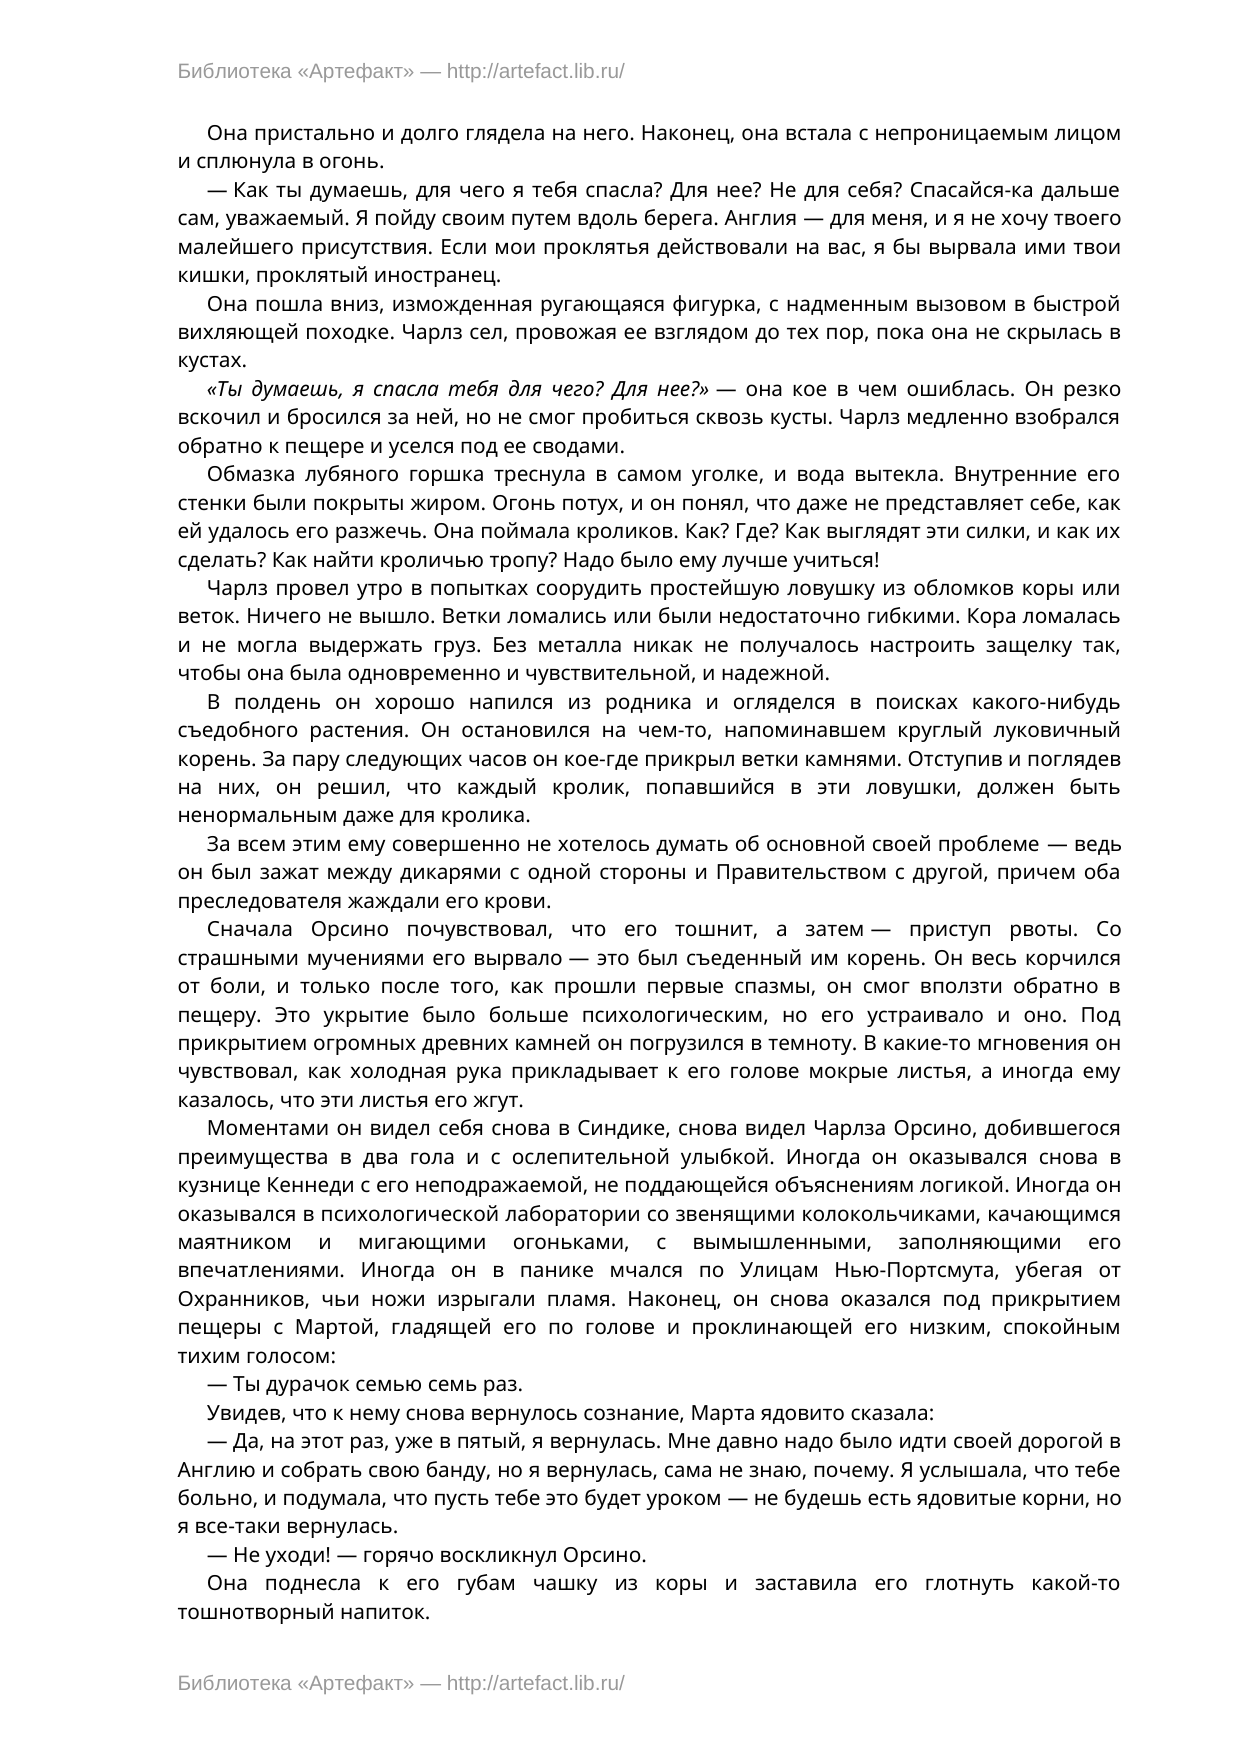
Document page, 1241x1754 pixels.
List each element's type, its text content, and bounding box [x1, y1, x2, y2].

text «Ты думаешь, я спасла тебя для чего? Для нее?» — она кое в чем ошиблась. Он резко вскочил и бросился за ней, но не смог пробиться сквозь кусты. Чарлз медленно взобрался обратно к пещере и уселся под ее сводами. [177, 374, 1122, 459]
text — Ты дурачок семью семь раз. [177, 1369, 1122, 1398]
text В полдень он хорошо напился из родника и огляделся в поисках какого-нибудь съедобного растения. Он остановился на чем-то, напоминавшем круглый луковичный корень. За пару следующих часов он кое-где прикрыл ветки камнями. Отступив и поглядев на них, он решил, что каждый кролик, попавшийся в эти ловушки, должен быть ненормальным даже для кролика. [177, 687, 1122, 829]
text — Не уходи! — горячо воскликнул Орсино. [177, 1540, 1122, 1568]
text — Да, на этот раз, уже в пятый, я вернулась. Мне давно надо было идти своей дорогой в Англию и собрать свою банду, но я вернулась, сама не знаю, почему. Я услышала, что тебе больно, и подумала, что пусть тебе это будет уроком — не будешь есть ядовитые корни, но я все-таки вернулась. [177, 1426, 1122, 1540]
text — Как ты думаешь, для чего я тебя спасла? Для нее? Не для себя? Спасайся-ка дальше сам, уважаемый. Я пойду своим путем вдоль берега. Англия — для меня, и я не хочу твоего малейшего присутствия. Если мои проклятья действовали на вас, я бы вырвала ими твои кишки, проклятый иностранец. [177, 175, 1122, 289]
text Она поднесла к его губам чашку из коры и заставила его глотнуть какой-то тошнотворный напиток. [177, 1568, 1122, 1625]
text Обмазка лубяного горшка треснула в самом уголке, и вода вытекла. Внутренние его стенки были покрыты жиром. Огонь потух, и он понял, что даже не представляет себе, как ей удалось его разжечь. Она поймала кроликов. Как? Где? Как выглядят эти силки, и как их сделать? Как найти кроличью тропу? Надо было ему лучше учиться! [177, 459, 1122, 573]
text Сначала Орсино почувствовал, что его тошнит, а затем — приступ рвоты. Со страшными мучениями его вырвало — это был съеденный им корень. Он весь корчился от боли, и только после того, как прошли первые спазмы, он смог вползти обратно в пещеру. Это укрытие было больше психологическим, но его устраивало и оно. Под прикрытием огромных древних камней он погрузился в темноту. В какие-то мгновения он чувствовал, как холодная рука прикладывает к его голове мокрые листья, а иногда ему казалось, что эти листья его жгут. [177, 914, 1122, 1113]
text Она пошла вниз, изможденная ругающаяся фигурка, с надменным вызовом в быстрой вихляющей походке. Чарлз сел, провожая ее взглядом до тех пор, пока она не скрылась в кустах. [177, 289, 1122, 374]
text Она пристально и долго глядела на него. Наконец, она встала с непроницаемым лицом и сплюнула в огонь. [177, 118, 1122, 175]
text Увидев, что к нему снова вернулось сознание, Марта ядовито сказала: [177, 1398, 1122, 1426]
text Моментами он видел себя снова в Синдике, снова видел Чарлза Орсино, добившегося преимущества в два гола и с ослепительной улыбкой. Иногда он оказывался снова в кузнице Кеннеди с его неподражаемой, не поддающейся объяснениям логикой. Иногда он оказывался в психологической лаборатории со звенящими колокольчиками, качающимся маятником и мигающими огоньками, с вымышленными, заполняющими его впечатлениями. Иногда он в панике мчался по Улицам Нью-Портсмута, убегая от Охранников, чьи ножи изрыгали пламя. Наконец, он снова оказался под прикрытием пещеры с Мартой, гладящей его по голове и проклинающей его низким, спокойным тихим голосом: [177, 1113, 1122, 1369]
text Чарлз провел утро в попытках соорудить простейшую ловушку из обломков коры или веток. Ничего не вышло. Ветки ломались или были недостаточно гибкими. Кора ломалась и не могла выдержать груз. Без металла никак не получалось настроить защелку так, чтобы она была одновременно и чувствительной, и надежной. [177, 573, 1122, 687]
text За всем этим ему совершенно не хотелось думать об основной своей проблеме — ведь он был зажат между дикарями с одной стороны и Правительством с другой, причем оба преследователя жаждали его крови. [177, 829, 1122, 914]
